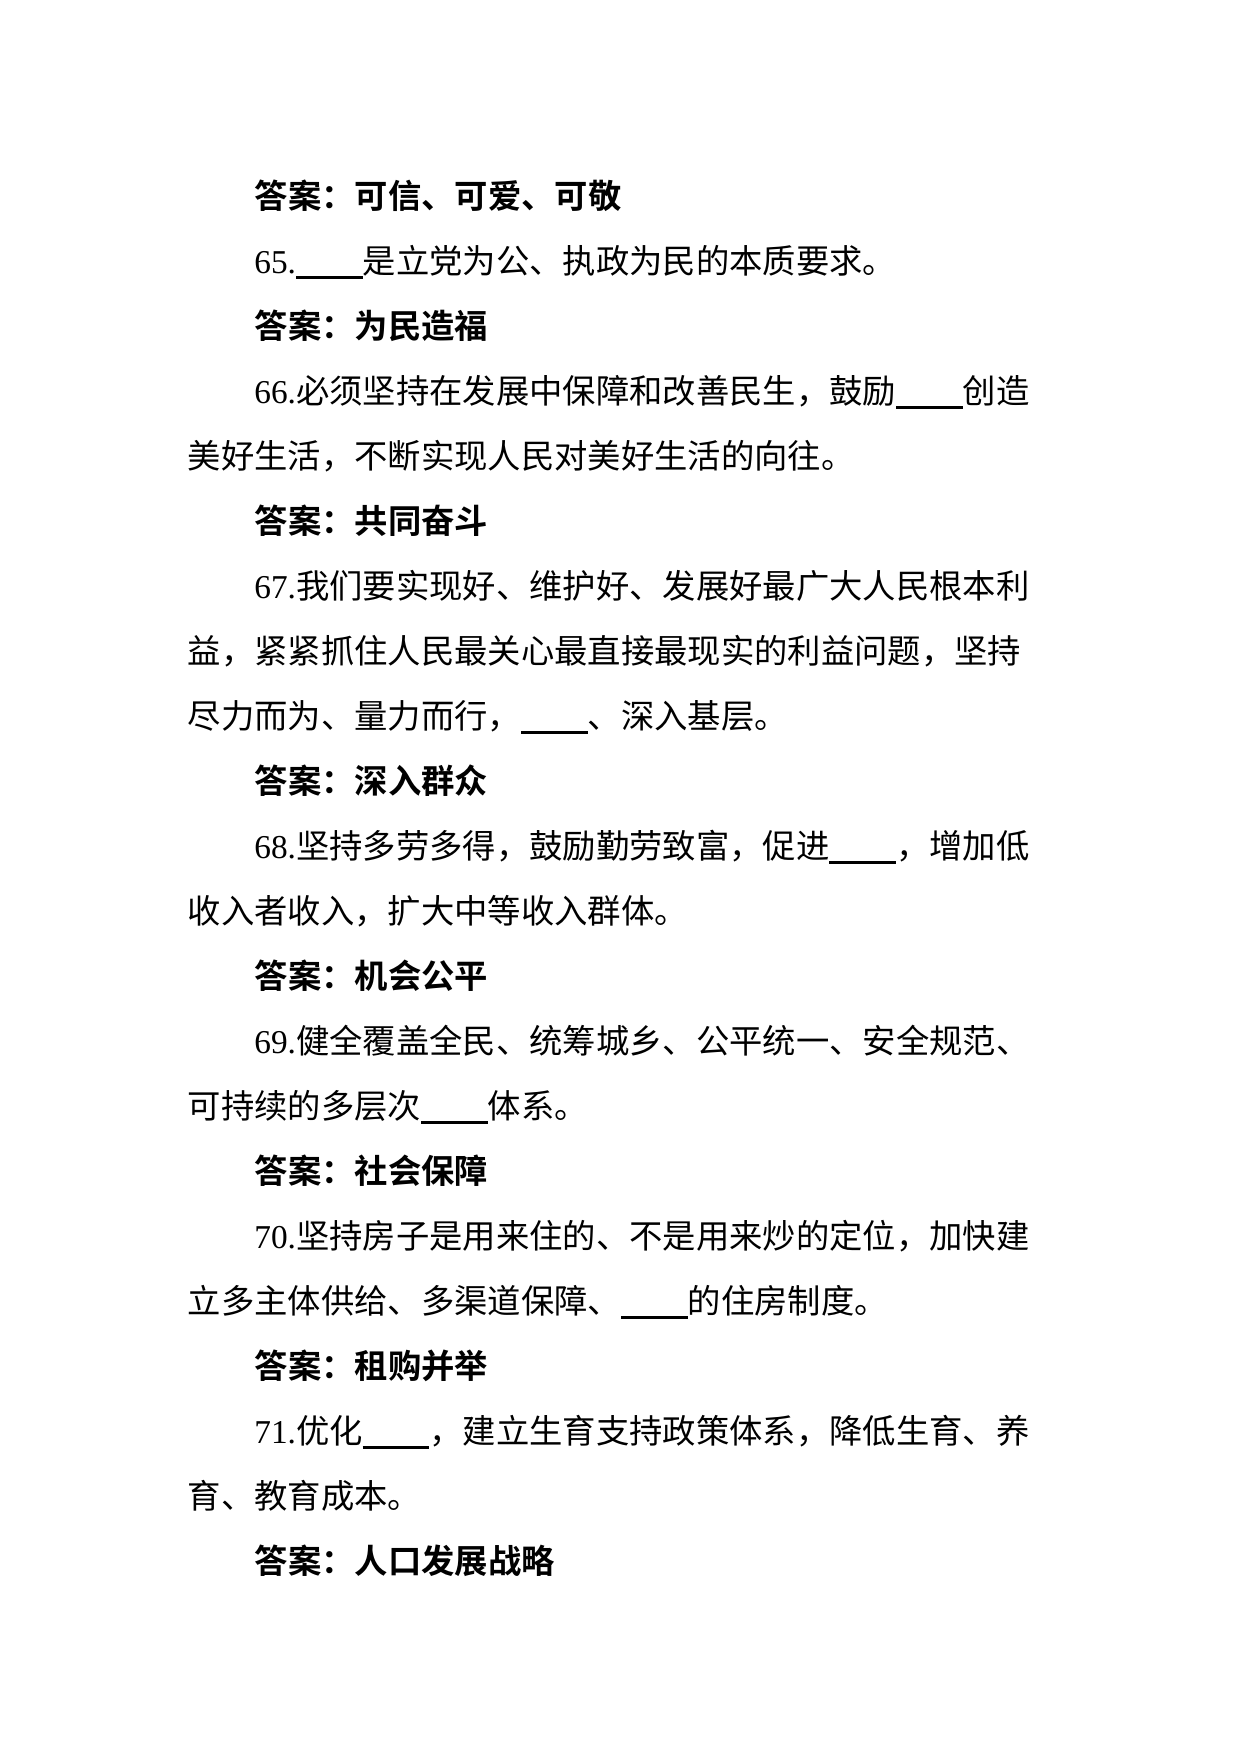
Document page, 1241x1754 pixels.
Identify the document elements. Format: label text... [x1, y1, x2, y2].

text 71.优化 ，建立生育支持政策体系，降低生育、养育、教育成本。 [187, 1397, 1053, 1527]
text 答案：机会公平 [187, 942, 1053, 1007]
text 67.我们要实现好、维护好、发展好最广大人民根本利益，紧紧抓住人民最关心最直接最现实的利益问题，坚持尽力而为、量力而行， 、深入基层。 [187, 552, 1053, 747]
text 65. 是立党为公、执政为民的本质要求。 [187, 227, 1053, 292]
text 答案：深入群众 [187, 747, 1053, 812]
text 答案：租购并举 [187, 1332, 1053, 1397]
text 66.必须坚持在发展中保障和改善民生，鼓励 创造美好生活，不断实现人民对美好生活的向往。 [187, 357, 1053, 487]
text 69.健全覆盖全民、统筹城乡、公平统一、安全规范、可持续的多层次 体系。 [187, 1007, 1053, 1137]
text 68.坚持多劳多得，鼓励勤劳致富，促进 ，增加低收入者收入，扩大中等收入群体。 [187, 812, 1053, 942]
text 答案：社会保障 [187, 1137, 1053, 1202]
text 答案：人口发展战略 [187, 1527, 1053, 1592]
text 70.坚持房子是用来住的、不是用来炒的定位，加快建立多主体供给、多渠道保障、 的住房制度。 [187, 1202, 1053, 1332]
text 答案：为民造福 [187, 292, 1053, 357]
text 答案：可信、可爱、可敬 [187, 162, 1053, 227]
text 答案：共同奋斗 [187, 487, 1053, 552]
